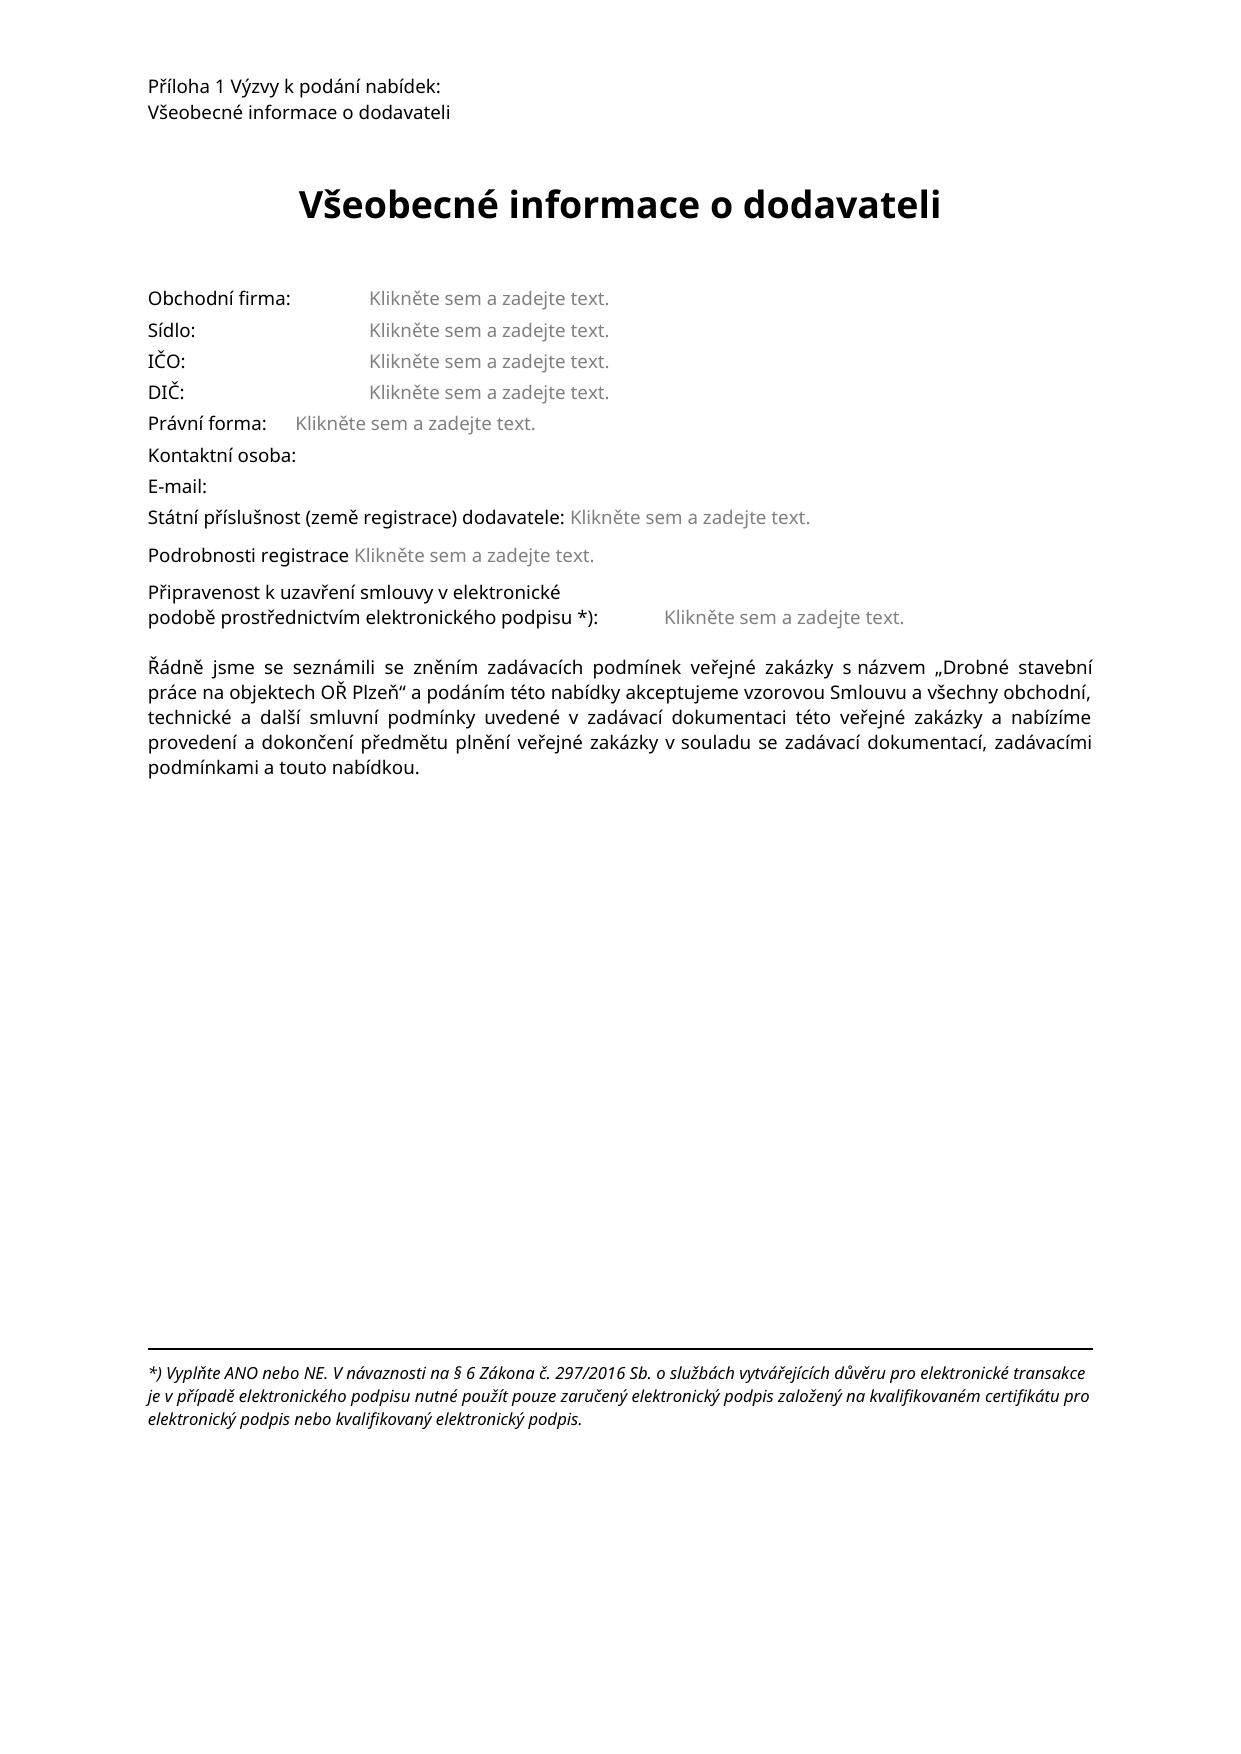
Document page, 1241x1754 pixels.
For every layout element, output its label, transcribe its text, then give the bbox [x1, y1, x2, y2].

text Podrobnosti registrace [148, 542, 1093, 567]
text Připravenost k uzavření smlouvy v elektronické [148, 579, 1093, 604]
text Obchodní firma: [148, 286, 1093, 311]
text E-mail: [148, 473, 1093, 498]
text *) Vyplňte ANO nebo NE. V návaznosti na § 6 Zákona č. 297/2016 Sb. o službách vytvářejících důvěru pro elektronické transakce je v případě elektronického podpisu nutné použít pouze zaručený elektronický podpis založený na kvalifikovaném certifikátu pro elektronický podpis nebo kvalifikovaný elektronický podpis. [148, 1362, 1093, 1430]
text podobě prostřednictvím elektronického podpisu *): [148, 604, 1093, 629]
text Právní forma: [148, 411, 1093, 436]
text Kontaktní osoba: [148, 442, 1093, 467]
text Řádně jsme se seznámili se zněním zadávacích podmínek veřejné zakázky s názvem „Drobné stavební práce na objektech OŘ Plzeň“ a podáním této nabídky akceptujeme vzorovou Smlouvu a všechny obchodní, technické a další smluvní podmínky uvedené v zadávací dokumentaci této veřejné zakázky a nabízíme provedení a dokončení předmětu plnění veřejné zakázky v souladu se zadávací dokumentací, zadávacími podmínkami a touto nabídkou. [148, 654, 1093, 779]
title Všeobecné informace o dodavateli [148, 178, 1093, 229]
text IČO: [148, 348, 1093, 373]
text Sídlo: [148, 317, 1093, 342]
text DIČ: [148, 379, 1093, 404]
text Státní příslušnost (země registrace) dodavatele: [148, 504, 1093, 529]
